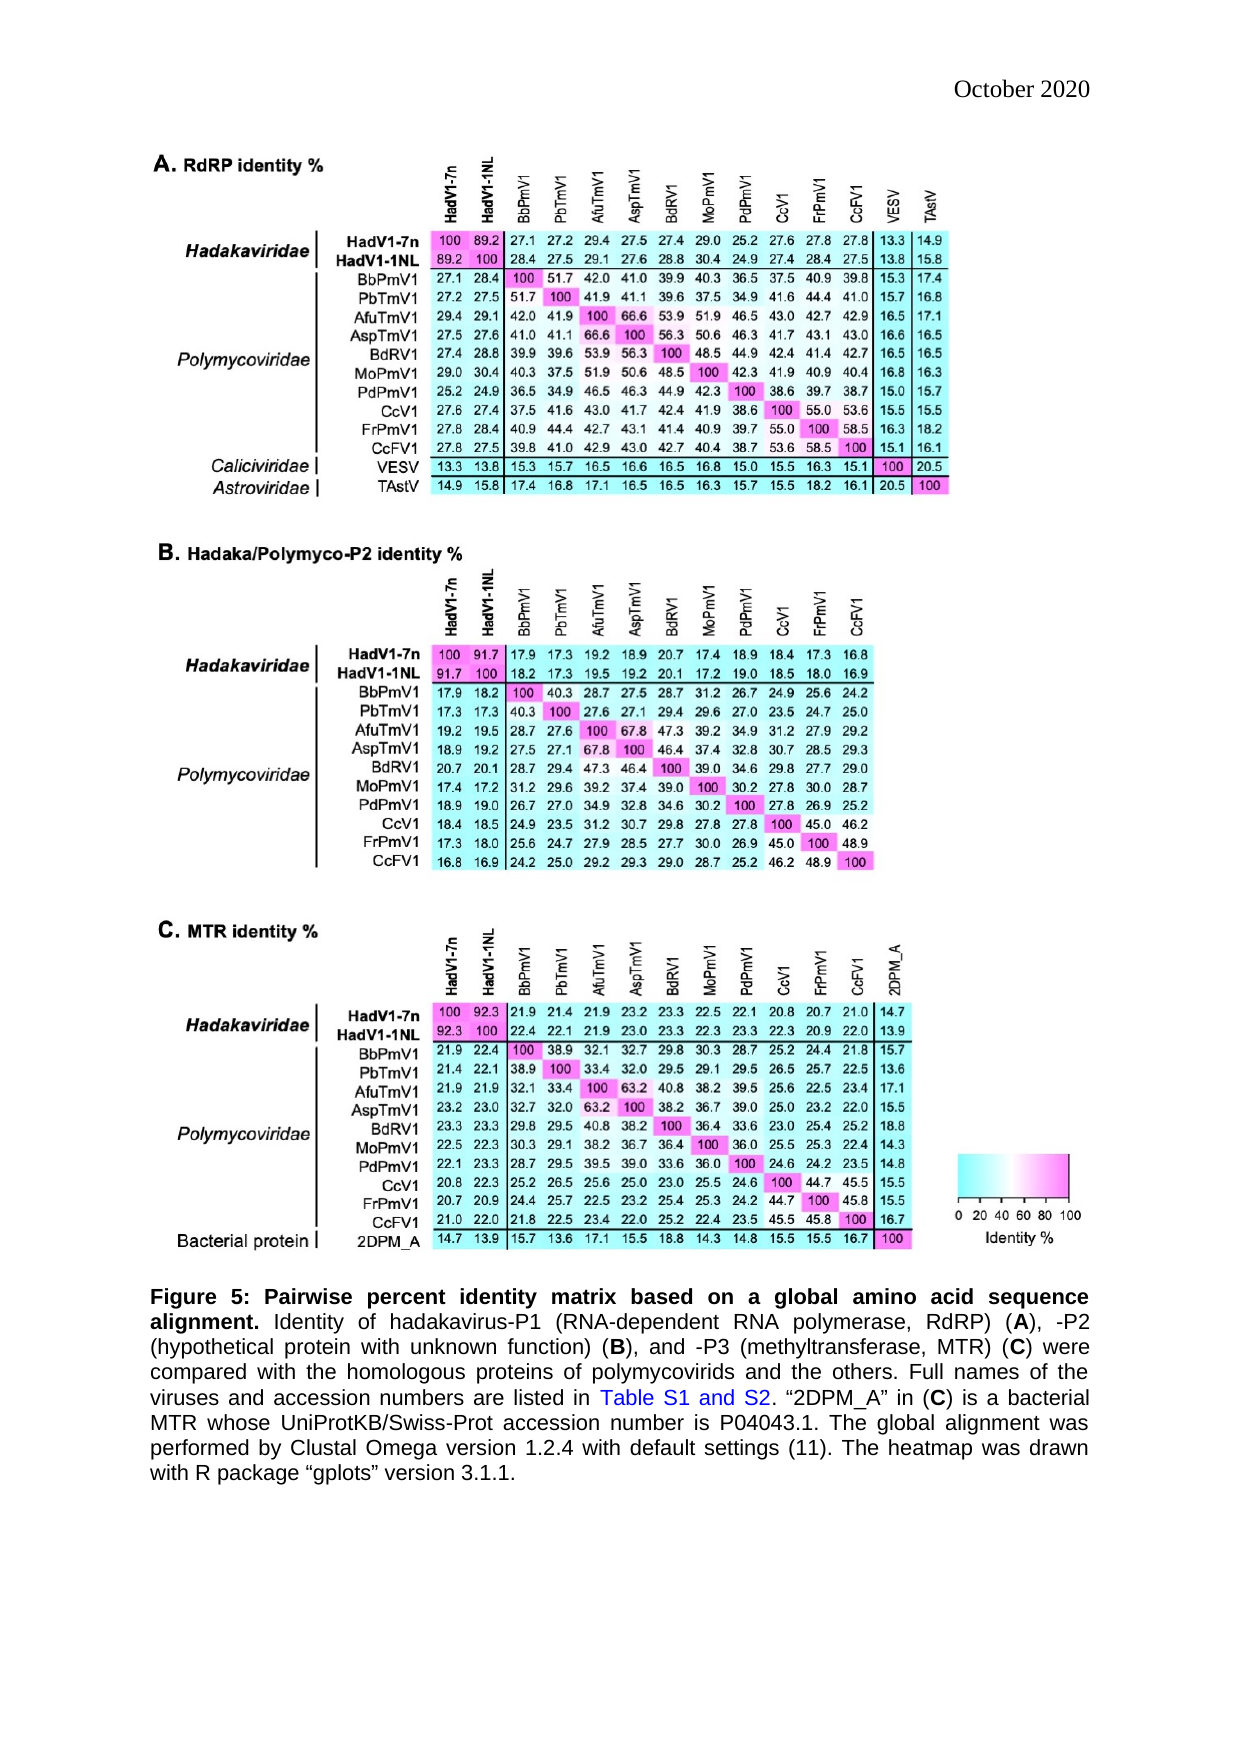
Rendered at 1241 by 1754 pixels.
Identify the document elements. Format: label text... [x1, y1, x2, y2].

picture [150, 150, 1091, 1259]
text Figure 5: Pairwise percent identity matrix based on a global amino acid sequence alignment. Identity of hadakavirus-P1 (RNA-dependent RNA polymerase, RdRP) (A), -P2 (hypothetical protein with unknown function) (B), and -P3 (methyltransferase, MTR) (C) were compared with the homologous proteins of polymycovirids and the others. Full names of the viruses and accession numbers are listed in Table S1 and S2. “2DPM_A” in (C) is a bacterial MTR whose UniProtKB/Swiss-Prot accession number is P04043.1. The global alignment was performed by Clustal Omega version 1.2.4 with default settings (11). The heatmap was drawn with R package “gplots” version 3.1.1. [150, 1283, 1090, 1485]
